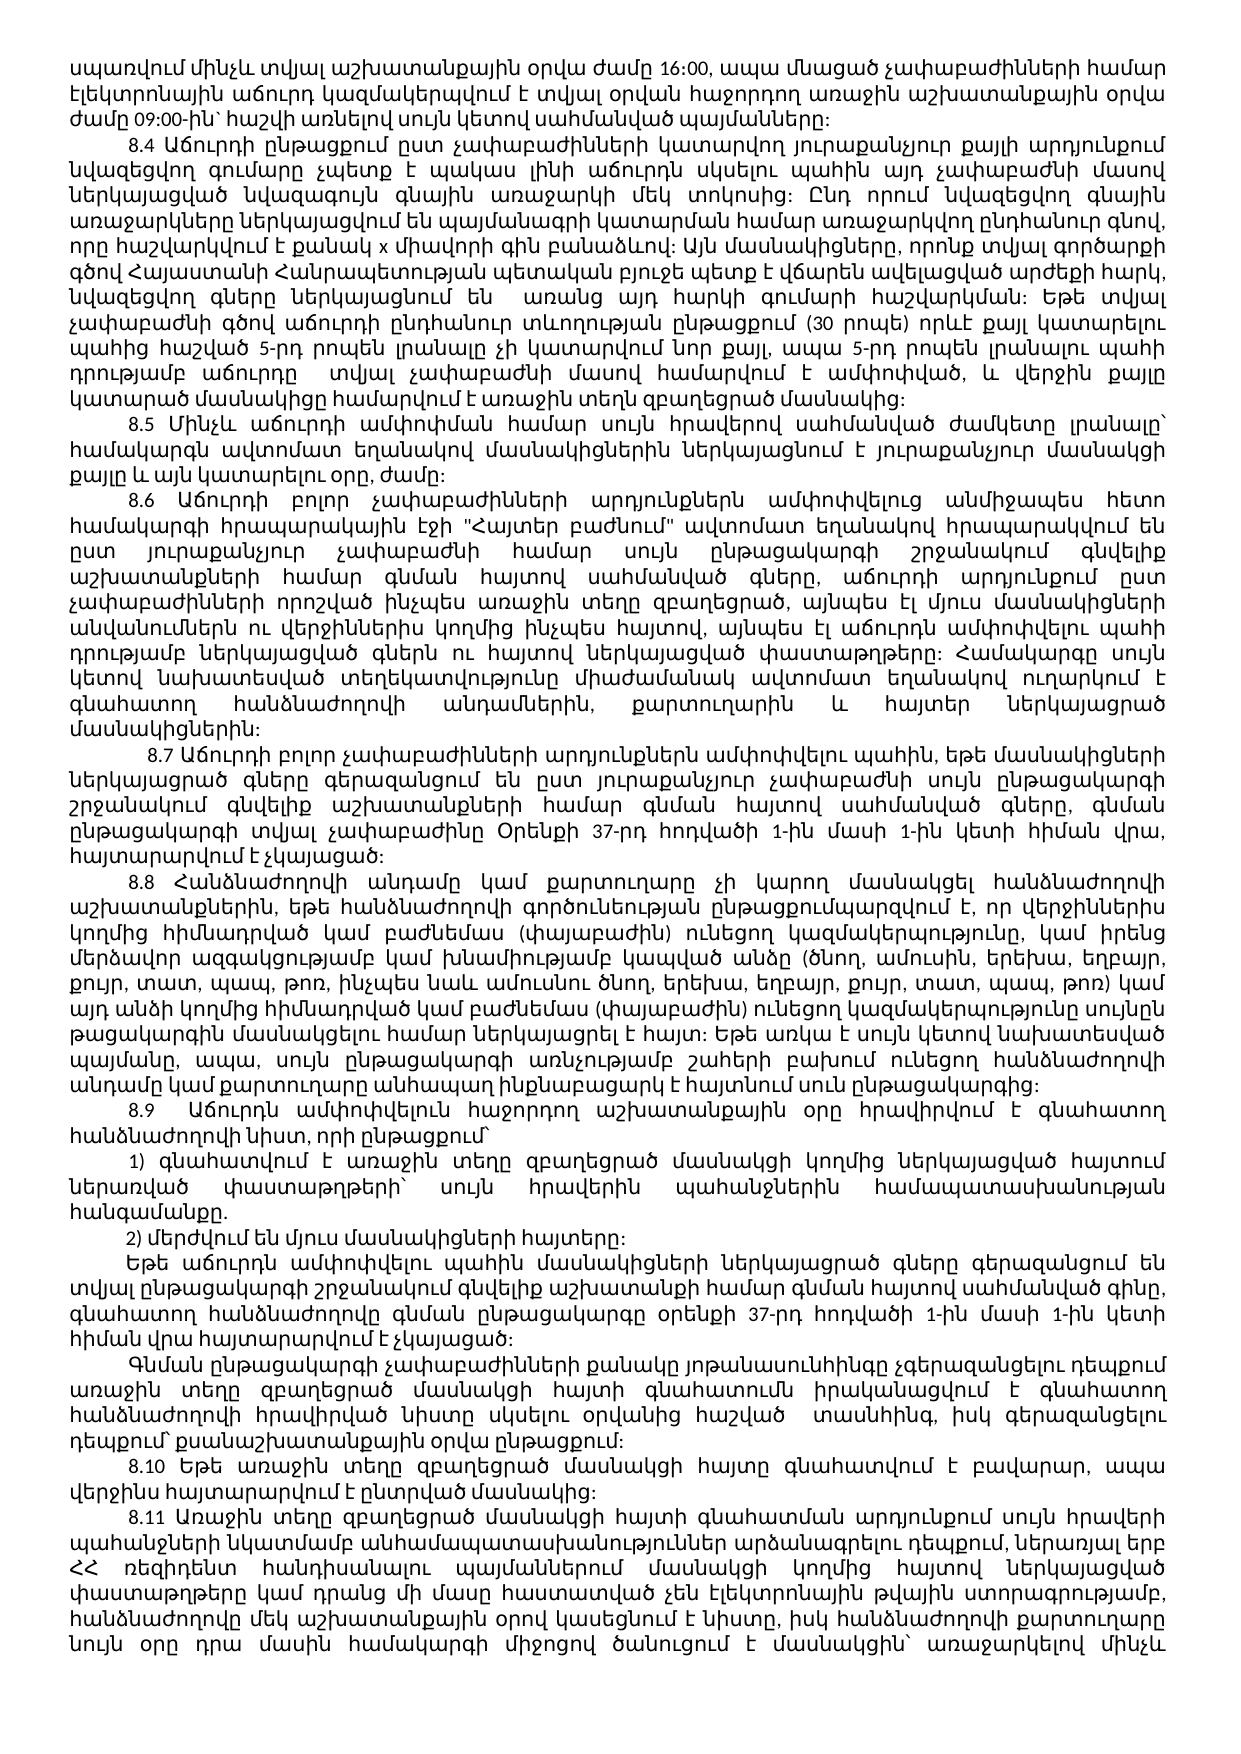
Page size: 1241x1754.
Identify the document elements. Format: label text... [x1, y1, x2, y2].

text Գնման ընթացակարգի չափաբաժինների քանակը յոթանասունհինգը չգերազանցելու դեպքում առաջին տեղը զբաղեցրած մասնակցի հայտի գնահատումն իրականացվում է գնահատող հանձնաժողովի հրավիրված նիստը սկսելու օրվանից հաշված տասնհինգ, իսկ գերազանցելու դեպքում՝ քսանաշխատանքային օրվա ընթացքում: [69, 1352, 1167, 1453]
text Եթե աճուրդն ամփոփվելու պահին մասնակիցների ներկայացրած գները գերազանցում են տվյալ ընթացակարգի շրջանակում գնվելիք աշխատանքի համար գնման հայտով սահմանված գինը, գնահատող հանձնաժողովը գնման ընթացակարգը օրենքի 37-րդ հոդվածի 1-ին մասի 1-ին կետի հիման վրա հայտարարվում է չկայացած: [69, 1250, 1167, 1352]
text 1) գնահատվում է առաջին տեղը զբաղեցրած մասնակցի կողմից ներկայացված հայտում ներառված փաստաթղթերի՝ սույն հրավերին պահանջներին համապատասխանության հանգամանքը. [69, 1148, 1167, 1225]
text 8.8 Հանձնաժողովի անդամը կամ քարտուղարը չի կարող մասնակցել հանձնաժողովի աշխատանքներին, եթե հանձնաժողովի գործունեության ընթացքումպարզվում է, որ վերջիններիս կողմից հիմնադրված կամ բաժնեմաս (փայաբաժին) ունեցող կազմակերպությունը, կամ իրենց մերձավոր ազգակցությամբ կամ խնամիությամբ կապված անձը (ծնող, ամուսին, երեխա, եղբայր, քույր, տատ, պապ, թոռ, ինչպես նաև ամուսնու ծնող, երեխա, եղբայր, քույր, տատ, պապ, թոռ) կամ այդ անձի կողմից հիմնադրված կամ բաժնեմաս (փայաբաժին) ունեցող կազմակերպությունը սույնըն թացակարգին մասնակցելու համար ներկայացրել է հայտ: Եթե առկա է սույն կետով նախատեսված պայմանը, ապա, սույն ընթացակարգի առնչությամբ շահերի բախում ունեցող հանձնաժողովի անդամը կամ քարտուղարը անհապաղ ինքնաբացարկ է հայտնում սուն ընթացակարգից: [69, 869, 1167, 1098]
text 8.6 Աճուրդի բոլոր չափաբաժինների արդյունքներն ամփոփվելուց անմիջապես հետո համակարգի հրապարակային էջի "Հայտեր բաժնում" ավտոմատ եղանակով հրապարակվում են ըստ յուրաքանչյուր չափաբաժնի համար սույն ընթացակարգի շրջանակում գնվելիք աշխատանքների համար գնման հայտով սահմանված գները, աճուրդի արդյունքում ըստ չափաբաժինների որոշված ինչպես առաջին տեղը զբաղեցրած, այնպես էլ մյուս մասնակիցների անվանումներն ու վերջիններիս կողմից ինչպես հայտով, այնպես էլ աճուրդն ամփոփվելու պահի դրությամբ ներկայացված գներն ու հայտով ներկայացված փաստաթղթերը: Համակարգը սույն կետով նախատեսված տեղեկատվությունը միաժամանակ ավտոմատ եղանակով ուղարկում է գնահատող հանձնաժողովի անդամներին, քարտուղարին և հայտեր ներկայացրած մասնակիցներին: [69, 488, 1167, 742]
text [69, 56, 1167, 132]
text 8.5 Մինչև աճուրդի ամփոփման համար սույն հրավերով սահմանված ժամկետը լրանալը՝ համակարգն ավտոմատ եղանակով մասնակիցներին ներկայացնում է յուրաքանչյուր մասնակցի քայլը և այն կատարելու օրը, ժամը: [69, 411, 1167, 488]
text 8.7 Աճուրդի բոլոր չափաբաժինների արդյունքներն ամփոփվելու պահին, եթե մասնակիցների ներկայացրած գները գերազանցում են ըստ յուրաքանչյուր չափաբաժնի սույն ընթացակարգի շրջանակում գնվելիք աշխատանքների համար գնման հայտով սահմանված գները, գնման ընթացակարգի տվյալ չափաբաժինը Օրենքի 37-րդ հոդվածի 1-ին մասի 1-ին կետի հիման վրա, հայտարարվում է չկայացած: [69, 742, 1167, 869]
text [69, 1504, 1167, 1657]
text 8.9 Աճուրդն ամփոփվելուն հաջորդող աշխատանքային օրը հրավիրվում է գնահատող հանձնաժողովի նիստ, որի ընթացքում՝ [69, 1098, 1167, 1148]
text 8.10 Եթե առաջին տեղը զբաղեցրած մասնակցի հայտը գնահատվում է բավարար, ապա վերջինս հայտարարվում է ընտրված մասնակից: [69, 1453, 1167, 1504]
text 2) մերժվում են մյուս մասնակիցների հայտերը: [69, 1225, 1167, 1250]
text 8.4 Աճուրդի ընթացքում ըստ չափաբաժինների կատարվող յուրաքանչյուր քայլի արդյունքում նվազեցվող գումարը չպետք է պակաս լինի աճուրդն սկսելու պահին այդ չափաբաժնի մասով ներկայացված նվազագույն գնային առաջարկի մեկ տոկոսից: Ընդ որում նվազեցվող գնային առաջարկները ներկայացվում են պայմանագրի կատարման համար առաջարկվող ընդհանուր գնով, որը հաշվարկվում է քանակ x միավորի գին բանաձևով: Այն մասնակիցները, որոնք տվյալ գործարքի գծով Հայաստանի Հանրապետության պետական բյուջե պետք է վճարեն ավելացված արժեքի հարկ, նվազեցվող գները ներկայացնում են առանց այդ հարկի գումարի հաշվարկման: Եթե տվյալ չափաբաժնի գծով աճուրդի ընդհանուր տևողության ընթացքում (30 րոպե) որևէ քայլ կատարելու պահից հաշված 5-րդ րոպեն լրանալը չի կատարվում նոր քայլ, ապա 5-րդ րոպեն լրանալու պահի դրությամբ աճուրդը տվյալ չափաբաժնի մասով համարվում է ամփոփված, և վերջին քայլը կատարած մասնակիցը համարվում է առաջին տեղն զբաղեցրած մասնակից: [69, 132, 1167, 411]
